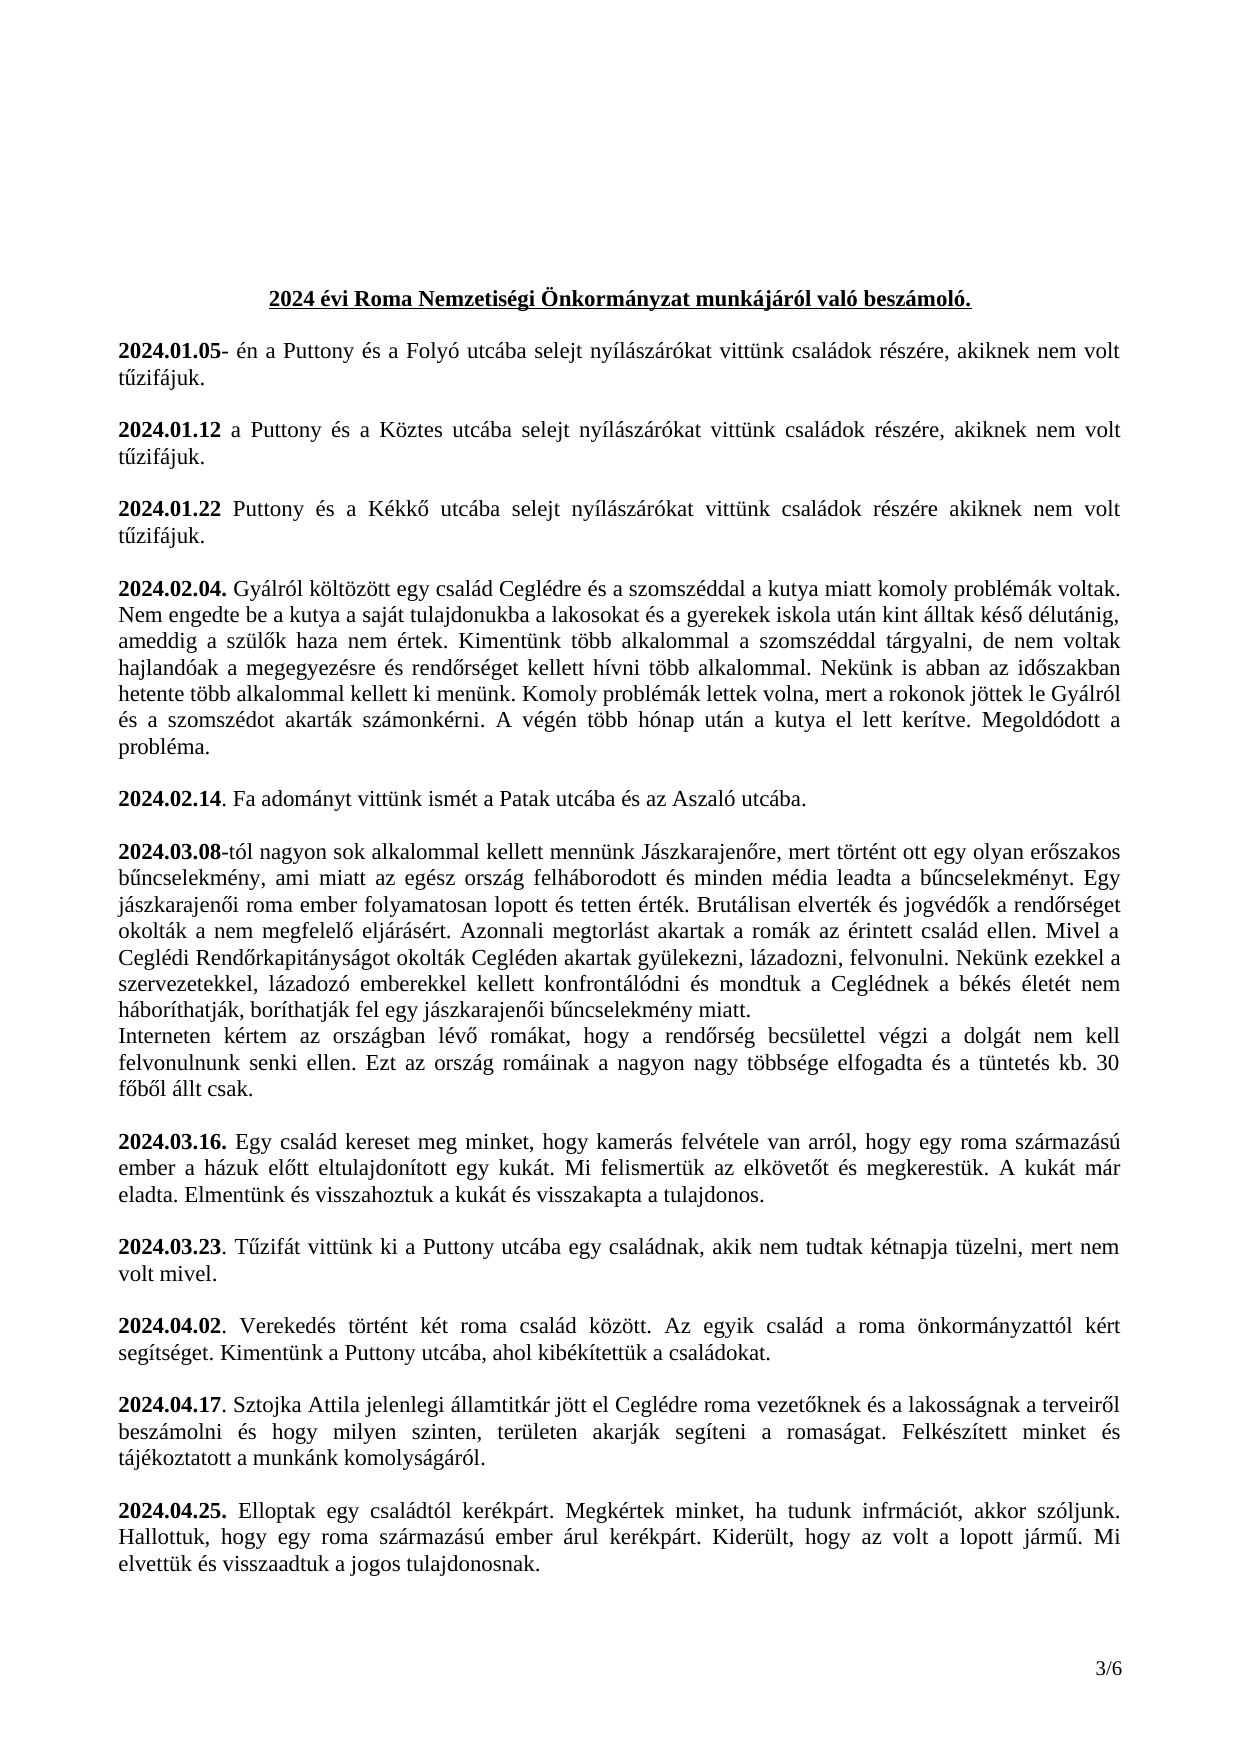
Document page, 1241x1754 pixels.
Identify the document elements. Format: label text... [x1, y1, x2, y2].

text 2024.04.25. Elloptak egy családtól kerékpárt. Megkértek minket, ha tudunk infrmációt, akkor szóljunk. Hallottuk, hogy egy roma származású ember árul kerékpárt. Kiderült, hogy az volt a lopott jármű. Mi elvettük és visszaadtuk a jogos tulajdonosnak. [118, 1497, 1122, 1576]
text 2024.03.08-tól nagyon sok alkalommal kellett mennünk Jászkarajenőre, mert történt ott egy olyan erőszakos bűncselekmény, ami miatt az egész ország felháborodott és minden média leadta a bűncselekményt. Egy jászkarajenői roma ember folyamatosan lopott és tetten érték. Brutálisan elverték és jogvédők a rendőrséget okolták a nem megfelelő eljárásért. Azonnali megtorlást akartak a romák az érintett család ellen. Mivel a Ceglédi Rendőrkapitányságot okolták Cegléden akartak gyülekezni, lázadozni, felvonulni. Nekünk ezekkel a szervezetekkel, lázadozó emberekkel kellett konfrontálódni és mondtuk a Ceglédnek a békés életét nem háboríthatják, boríthatják fel egy jászkarajenői bűncselekmény miatt. [118, 838, 1122, 1023]
text Interneten kértem az országban lévő romákat, hogy a rendőrség becsülettel végzi a dolgát nem kell felvonulnunk senki ellen. Ezt az ország romáinak a nagyon nagy többsége elfogadta és a tüntetés kb. 30 főből állt csak. [118, 1023, 1122, 1102]
text 2024.01.05- én a Puttony és a Folyó utcába selejt nyílászárókat vittünk családok részére, akiknek nem volt tűzifájuk. [118, 337, 1122, 390]
text 2024.01.22 Puttony és a Kékkő utcába selejt nyílászárókat vittünk családok részére akiknek nem volt tűzifájuk. [118, 496, 1122, 548]
text 2024.03.16. Egy család kereset meg minket, hogy kamerás felvétele van arról, hogy egy roma származású ember a házuk előtt eltulajdonított egy kukát. Mi felismertük az elkövetőt és megkerestük. A kukát már eladta. Elmentünk és visszahoztuk a kukát és visszakapta a tulajdonos. [118, 1128, 1122, 1207]
text 2024.01.12 a Puttony és a Köztes utcába selejt nyílászárókat vittünk családok részére, akiknek nem volt tűzifájuk. [118, 416, 1122, 469]
text 2024 évi Roma Nemzetiségi Önkormányzat munkájáról való beszámoló. [118, 285, 1122, 311]
text 2024.04.02. Verekedés történt két roma család között. Az egyik család a roma önkormányzattól kért segítséget. Kimentünk a Puttony utcába, ahol kibékítettük a családokat. [118, 1312, 1122, 1365]
text 2024.02.14. Fa adományt vittünk ismét a Patak utcába és az Aszaló utcába. [118, 785, 1122, 812]
text 2024.04.17. Sztojka Attila jelenlegi államtitkár jött el Ceglédre roma vezetőknek és a lakosságnak a terveiről beszámolni és hogy milyen szinten, területen akarják segíteni a romaságat. Felkészített minket és tájékoztatott a munkánk komolyságáról. [118, 1392, 1122, 1471]
text 2024.03.23. Tűzifát vittünk ki a Puttony utcába egy családnak, akik nem tudtak kétnapja tüzelni, mert nem volt mivel. [118, 1233, 1122, 1286]
text 2024.02.04. Gyálról költözött egy család Ceglédre és a szomszéddal a kutya miatt komoly problémák voltak. Nem engedte be a kutya a saját tulajdonukba a lakosokat és a gyerekek iskola után kint álltak késő délutánig, ameddig a szülők haza nem értek. Kimentünk több alkalommal a szomszéddal tárgyalni, de nem voltak hajlandóak a megegyezésre és rendőrséget kellett hívni több alkalommal. Nekünk is abban az időszakban hetente több alkalommal kellett ki menünk. Komoly problémák lettek volna, mert a rokonok jöttek le Gyálról és a szomszédot akarták számonkérni. A végén több hónap után a kutya el lett kerítve. Megoldódott a probléma. [118, 574, 1122, 759]
